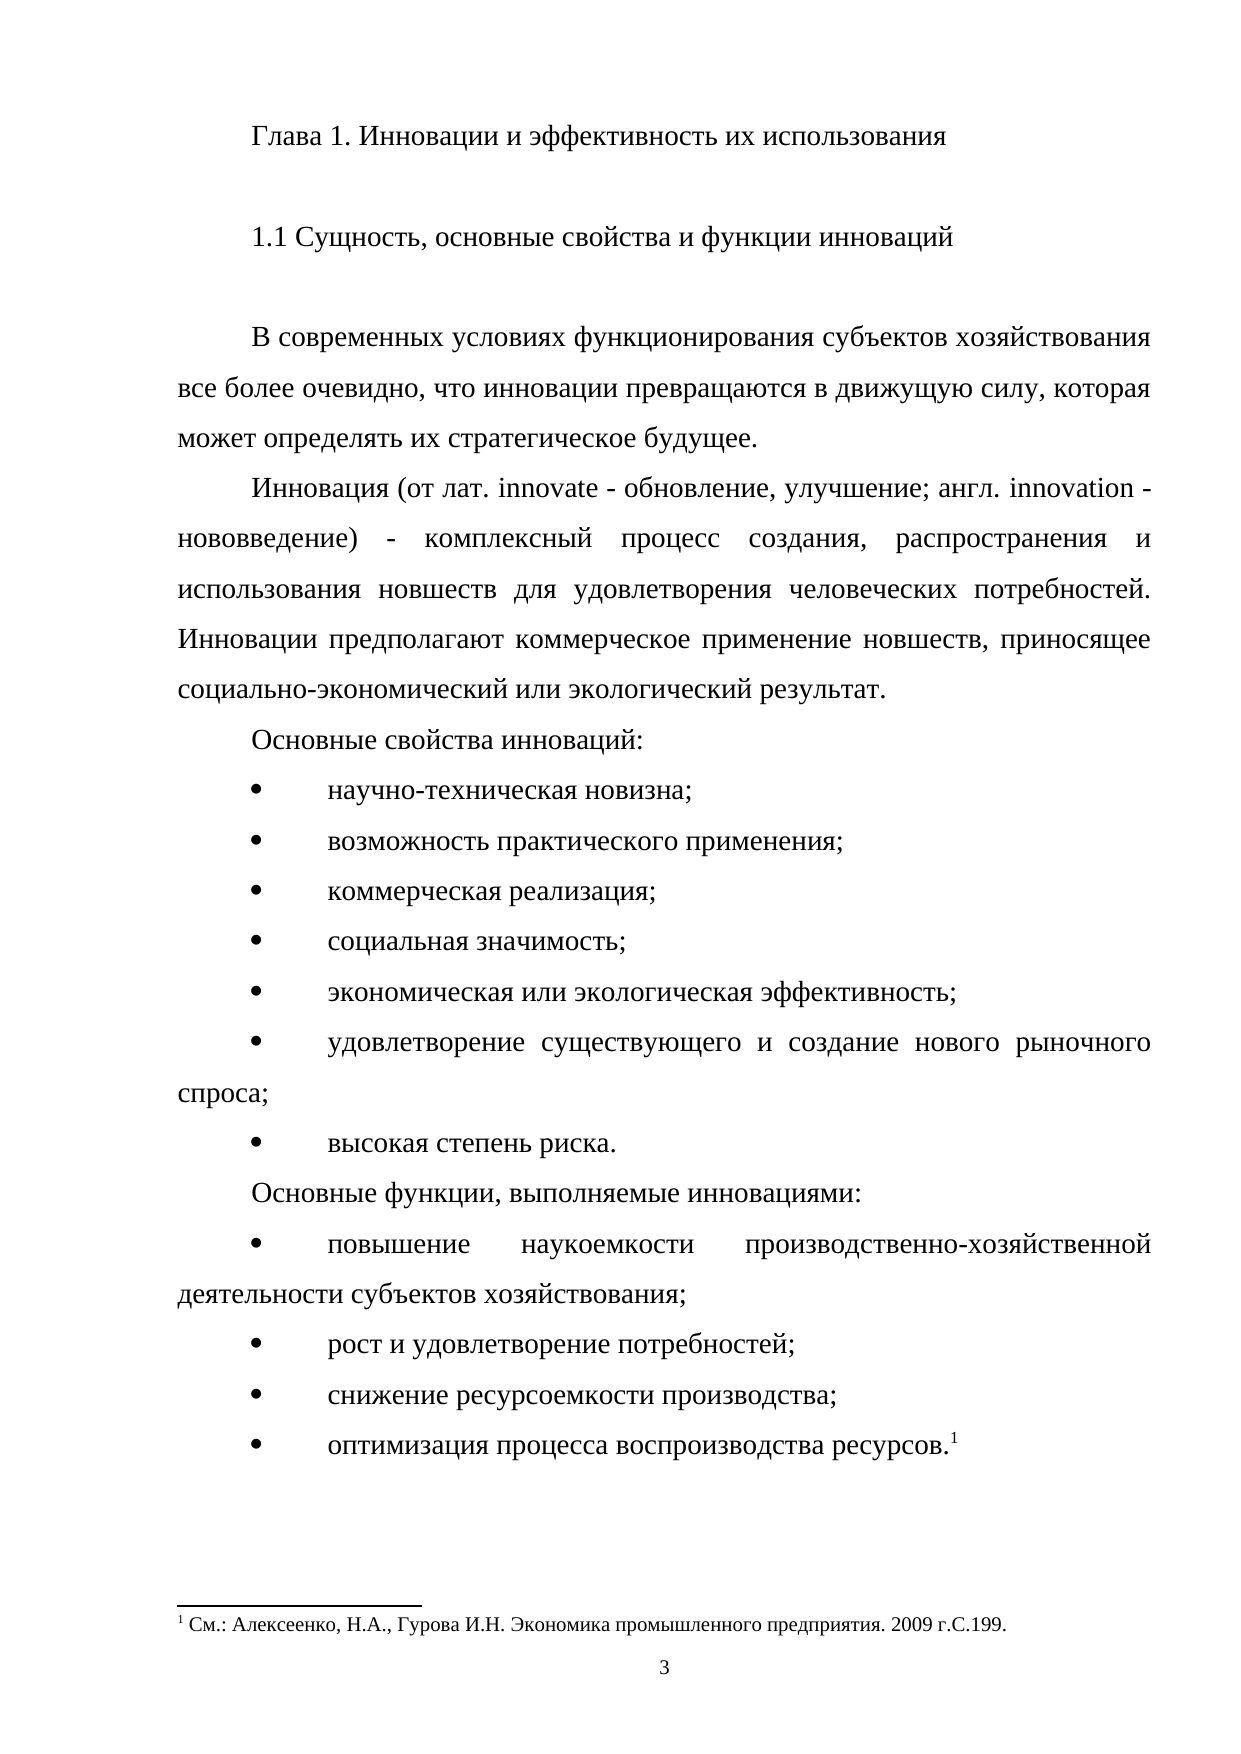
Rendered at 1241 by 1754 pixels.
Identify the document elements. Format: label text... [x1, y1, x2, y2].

list научно-техническая новизна; [177, 772, 1152, 806]
list снижение ресурсоемкости производства; [177, 1377, 1152, 1411]
list экономическая или экологическая эффективность; [177, 974, 1152, 1007]
list возможность практического применения; [177, 823, 1152, 856]
text Основные функции, выполняемые инновациями: [177, 1175, 1152, 1209]
text Основные свойства инноваций: [177, 722, 1152, 755]
list повышение наукоемкости производственно-хозяйственной деятельности субъектов хозяйствования; [177, 1226, 1152, 1310]
text Глава 1. Инновации и эффективность их использования [177, 118, 1152, 152]
list социальная значимость; [177, 923, 1152, 957]
list рост и удовлетворение потребностей; [177, 1326, 1152, 1360]
list коммерческая реализация; [177, 873, 1152, 907]
list высокая степень риска. [177, 1125, 1152, 1159]
list удовлетворение существующего и создание нового рыночного спроса; [177, 1024, 1152, 1108]
text Инновация (от лат. innovate - обновление, улучшение; англ. innovation - нововведение) - комплексный процесс создания, распространения и использования новшеств для удовлетворения человеческих потребностей. Инновации предполагают коммерческое применение новшеств, приносящее социально-экономический или экологический результат. [177, 470, 1152, 705]
text 1.1 Сущность, основные свойства и функции инноваций [177, 219, 1152, 252]
text В современных условиях функционирования субъектов хозяйствования все более очевидно, что инновации превращаются в движущую силу, которая может определять их стратегическое будущее. [177, 319, 1152, 453]
list оптимизация процесса воспроизводства ресурсов. [177, 1427, 1152, 1461]
